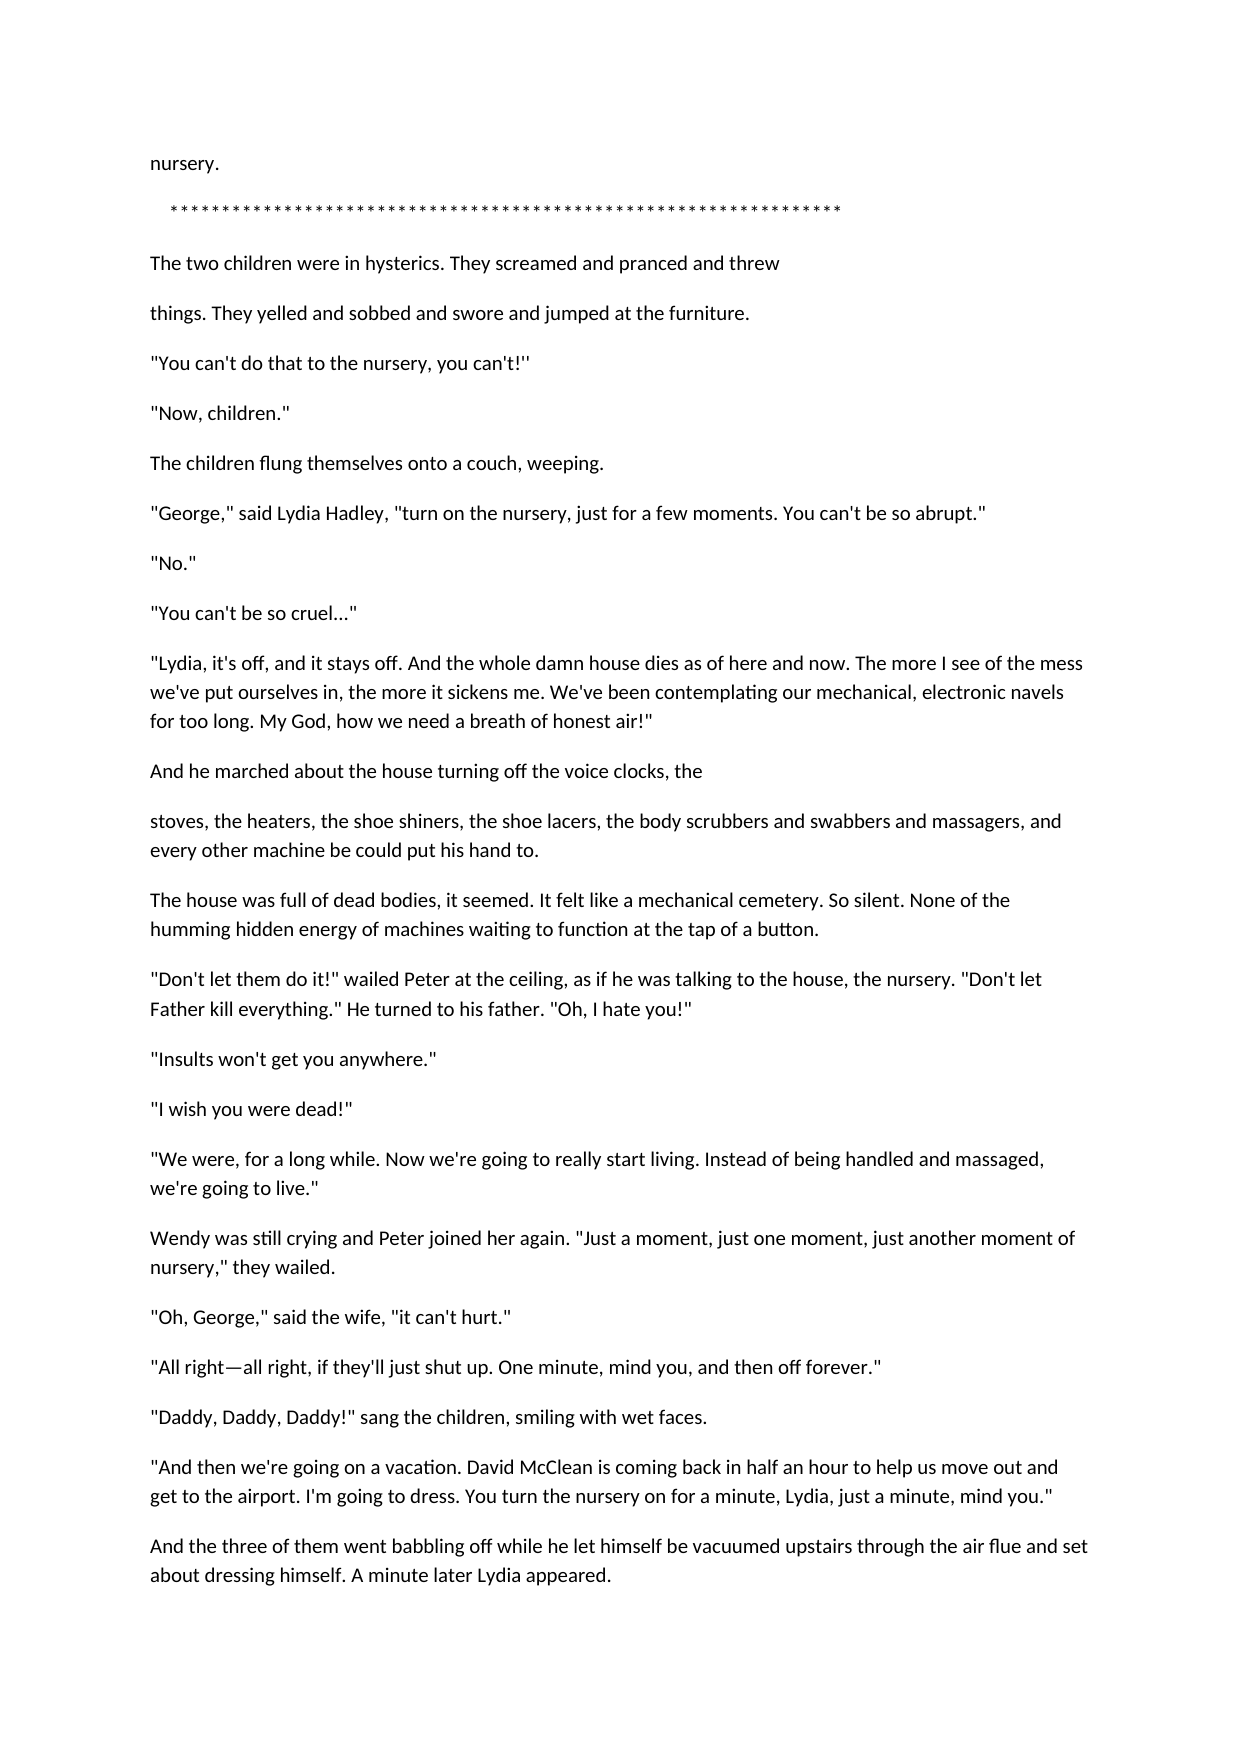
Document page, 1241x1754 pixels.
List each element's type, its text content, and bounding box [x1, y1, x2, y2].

text ***************************************************************** [150, 200, 1090, 225]
text "Now, children." [150, 400, 1090, 425]
text "And then we're going on a vacation. David McClean is coming back in half an hour to help us move out and get to the airport. I'm going to dress. You turn the nursery on for a minute, Lydia, just a minute, mind you." [150, 1454, 1090, 1509]
text "You can't do that to the nursery, you can't!'' [150, 350, 1090, 375]
text stoves, the heaters, the shoe shiners, the shoe lacers, the body scrubbers and swabbers and massagers, and every other machine be could put his hand to. [150, 808, 1090, 863]
text And the three of them went babbling off while he let himself be vacuumed upstairs through the air flue and set about dressing himself. A minute later Lydia appeared. [150, 1533, 1090, 1588]
text And he marched about the house turning off the voice clocks, the [150, 758, 1090, 784]
text "Lydia, it's off, and it stays off. And the whole damn house dies as of here and now. The more I see of the mess we've put ourselves in, the more it sickens me. We've been contemplating our mechanical, electronic navels for too long. My God, how we need a breath of honest air!" [150, 650, 1090, 734]
text nursery. [150, 150, 1090, 175]
text The children flung themselves onto a couch, weeping. [150, 450, 1090, 475]
text "Daddy, Daddy, Daddy!" sang the children, smiling with wet faces. [150, 1404, 1090, 1429]
text "I wish you were dead!" [150, 1096, 1090, 1121]
text The two children were in hysterics. They screamed and pranced and threw [150, 250, 1090, 275]
text things. They yelled and sobbed and swore and jumped at the furniture. [150, 300, 1090, 325]
text "You can't be so cruel..." [150, 600, 1090, 625]
text Wendy was still crying and Peter joined her again. "Just a moment, just one moment, just another moment of nursery," they wailed. [150, 1225, 1090, 1279]
text "Oh, George," said the wife, "it can't hurt." [150, 1304, 1090, 1329]
text "Insults won't get you anywhere." [150, 1046, 1090, 1071]
text "All right—all right, if they'll just shut up. One minute, mind you, and then off forever." [150, 1354, 1090, 1379]
text "We were, for a long while. Now we're going to really start living. Instead of being handled and massaged, we're going to live." [150, 1146, 1090, 1200]
text The house was full of dead bodies, it seemed. It felt like a mechanical cemetery. So silent. None of the humming hidden energy of machines waiting to function at the tap of a button. [150, 887, 1090, 942]
text "No." [150, 550, 1090, 575]
text "George," said Lydia Hadley, "turn on the nursery, just for a few moments. You can't be so abrupt." [150, 500, 1090, 525]
text "Don't let them do it!" wailed Peter at the ceiling, as if he was talking to the house, the nursery. "Don't let Father kill everything." He turned to his father. "Oh, I hate you!" [150, 967, 1090, 1021]
